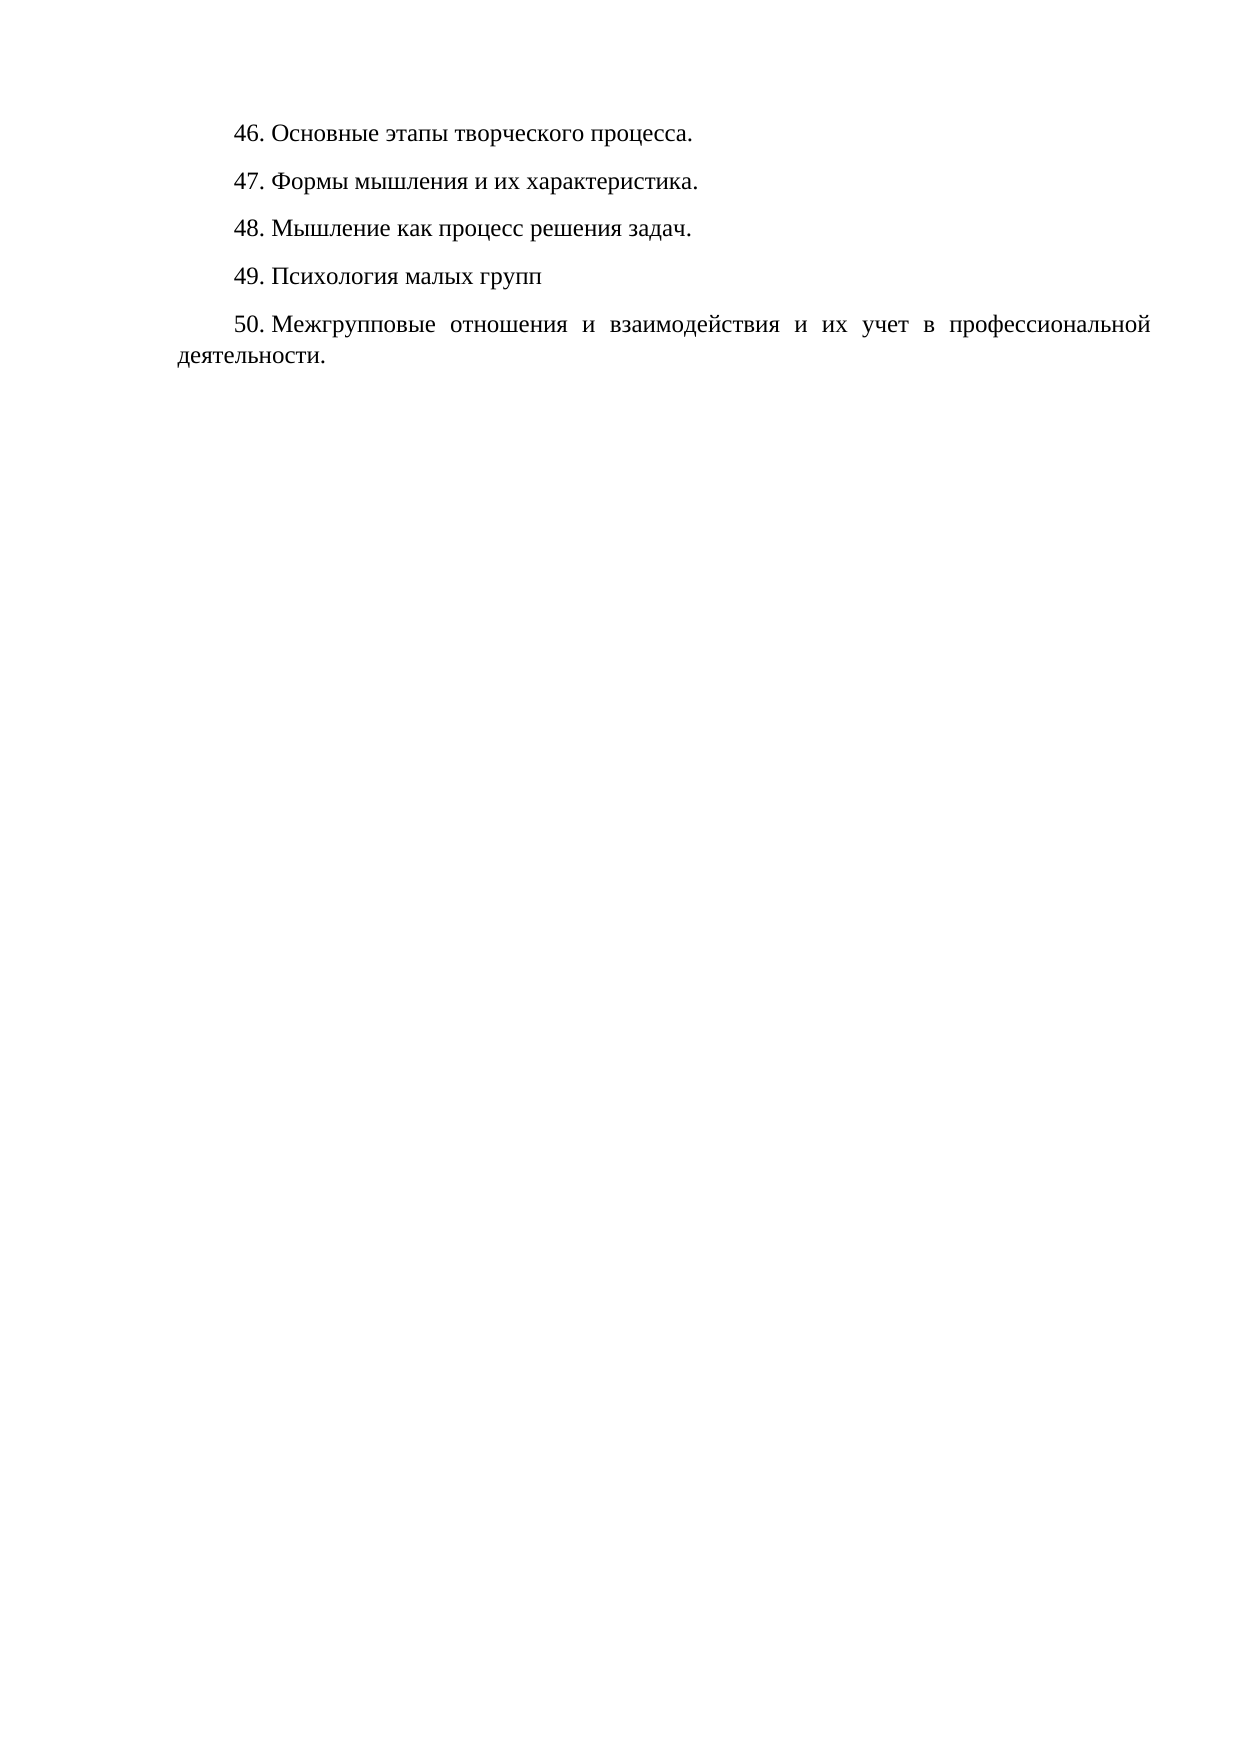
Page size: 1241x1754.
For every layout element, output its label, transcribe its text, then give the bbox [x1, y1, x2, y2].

list Мышление как процесс решения задач. [177, 213, 1152, 242]
list Межгрупповые отношения и взаимодействия и их учет в профессиональной деятельности. [177, 309, 1152, 369]
list Формы мышления и их характеристика. [177, 166, 1152, 194]
list Психология малых групп [177, 261, 1152, 290]
list Основные этапы творческого процесса. [177, 118, 1152, 147]
